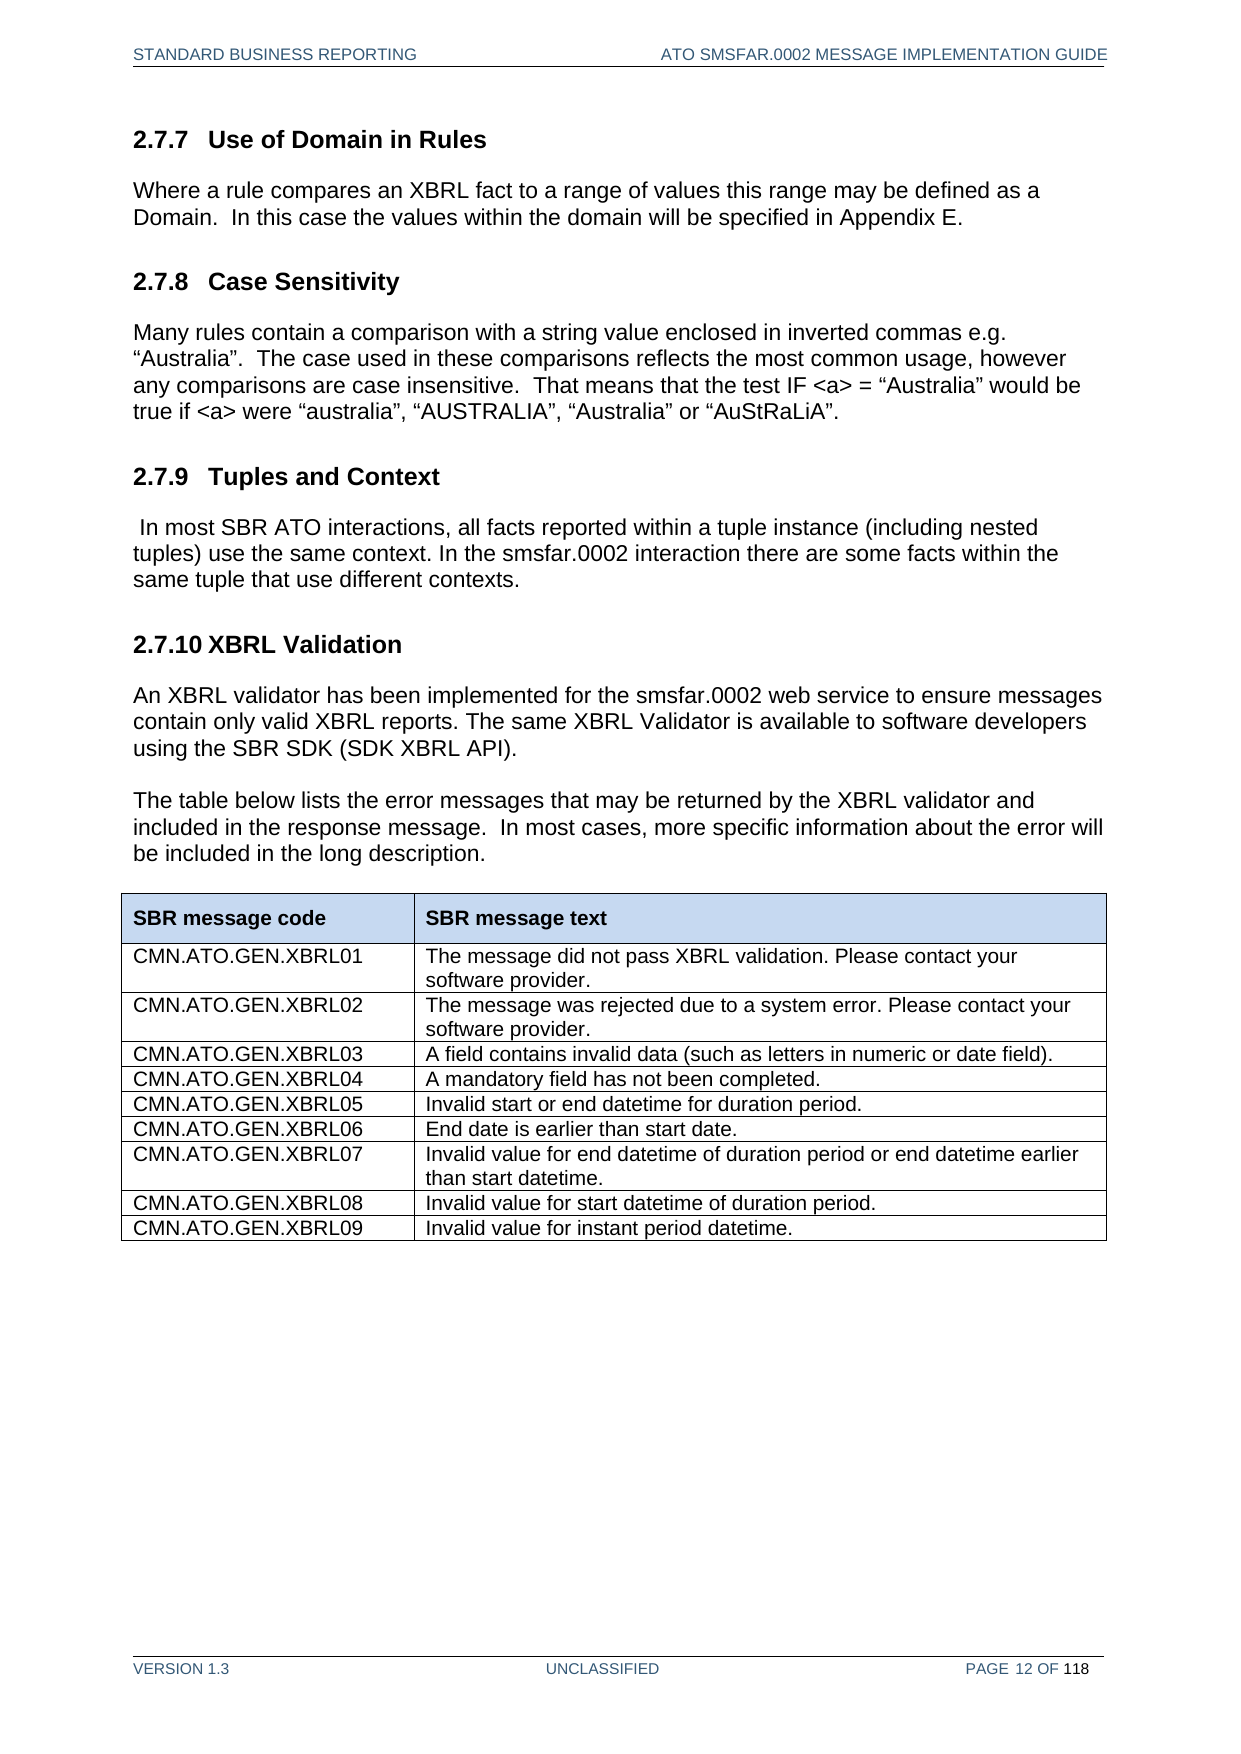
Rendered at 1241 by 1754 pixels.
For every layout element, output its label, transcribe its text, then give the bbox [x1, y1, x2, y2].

table_cell A field contains invalid data (such as letters in numeric or date field). [415, 1042, 1106, 1066]
list XBRL Validation [133, 630, 1104, 659]
table_cell A mandatory field has not been completed. [415, 1067, 1106, 1091]
table_cell The message did not pass XBRL validation. Please contact your software provider. [415, 944, 1106, 992]
table_cell CMN.ATO.GEN.XBRL03 [122, 1042, 414, 1066]
table_cell Invalid value for instant period datetime. [415, 1216, 1106, 1239]
table_cell The message was rejected due to a system error. Please contact your software provider. [415, 993, 1106, 1041]
table_cell Invalid start or end datetime for duration period. [415, 1092, 1106, 1116]
text An XBRL validator has been implemented for the smsfar.0002 web service to ensure messages contain only valid XBRL reports. The same XBRL Validator is available to software developers using the SBR SDK (SDK XBRL API). [133, 682, 1104, 761]
text In most interactions, all facts reported within a tuple instance (including nested tuples) use the same context. In the smsfar.0002 interaction there are some facts within the same tuple that use different contexts. [133, 513, 1104, 593]
table_cell CMN.ATO.GEN.XBRL08 [122, 1191, 414, 1214]
table_cell CMN.ATO.GEN.XBRL04 [122, 1067, 414, 1091]
table_cell CMN.ATO.GEN.XBRL05 [122, 1092, 414, 1116]
table_cell Invalid value for end datetime of duration period or end datetime earlier than start datetime. [415, 1142, 1106, 1189]
table_cell CMN.ATO.GEN.XBRL09 [122, 1216, 414, 1239]
table_cell CMN.ATO.GEN.XBRL02 [122, 993, 414, 1041]
text Where a rule compares an XBRL fact to a range of values this range may be defined as a Domain. In this case the values within the domain will be specified in Appendix E. [133, 177, 1104, 230]
text Many rules contain a comparison with a string value enclosed in inverted commas e.g. “”. The case used in these comparisons reflects the most common usage, however any comparisons are case insensitive. That means that the test IF <a> = “” would be true if <a> were “”, “”, “” or “”. [133, 319, 1104, 424]
table_cell Invalid value for start datetime of duration period. [415, 1191, 1106, 1214]
text The table below lists the error messages that may be returned by the XBRL validator and included in the response message. In most cases, more specific information about the error will be included in the long description. [133, 787, 1104, 866]
list Use of Domain in Rules [133, 125, 1104, 154]
table_cell End date is earlier than start date. [415, 1117, 1106, 1141]
table_cell CMN.ATO.GEN.XBRL01 [122, 944, 414, 992]
table_cell CMN.ATO.GEN.XBRL06 [122, 1117, 414, 1141]
list Tuples and Context [133, 462, 1104, 491]
table_header SBR message text [415, 894, 1106, 943]
table_cell CMN.ATO.GEN.XBRL07 [122, 1142, 414, 1189]
table_header SBR message code [122, 894, 414, 943]
list Case Sensitivity [133, 267, 1104, 296]
